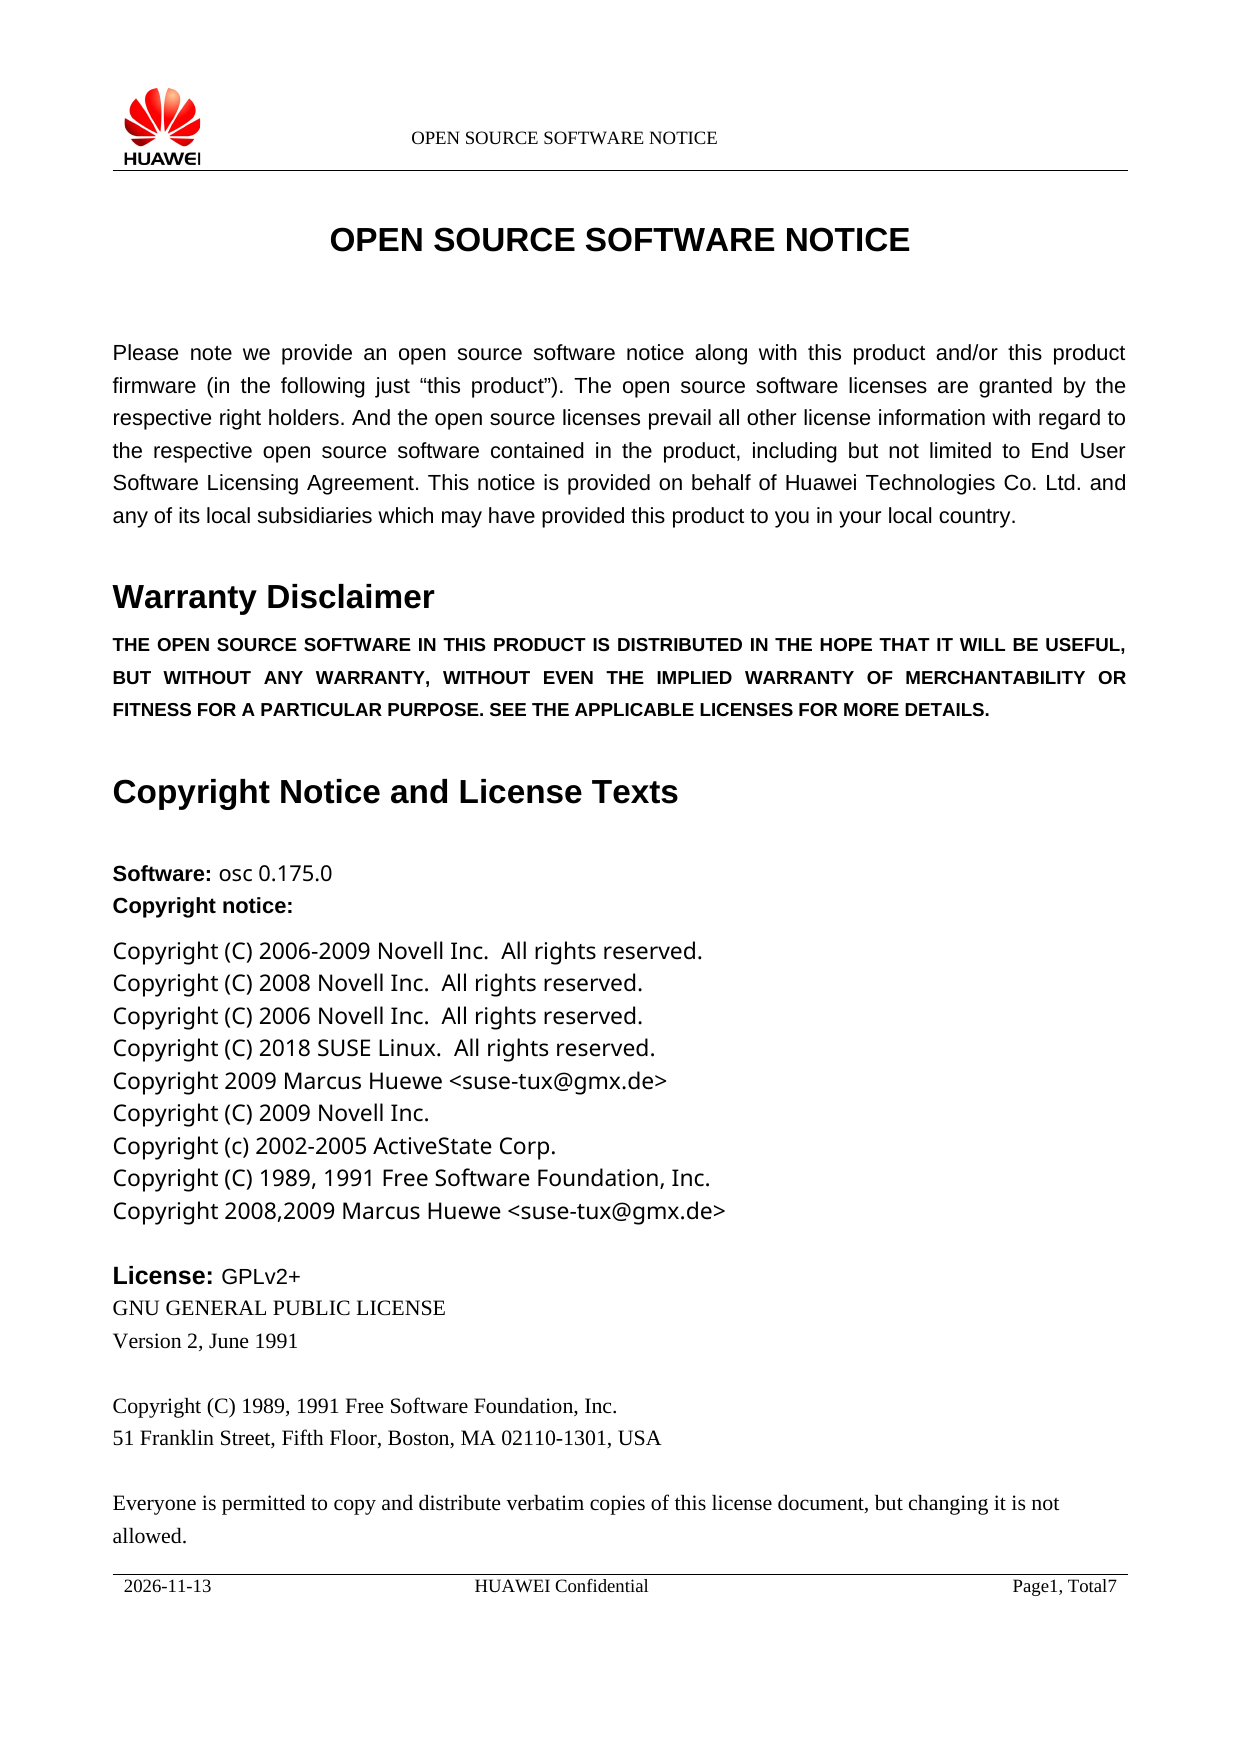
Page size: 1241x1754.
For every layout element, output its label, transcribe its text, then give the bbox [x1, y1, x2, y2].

title Software: osc 0.175.0 [112, 856, 1128, 889]
picture [124, 88, 201, 165]
text Warranty Disclaimer [112, 564, 1128, 629]
text License: GPLv2+ [112, 1259, 1128, 1291]
text The open source software in this product is distributed in the hope that it will be useful, but WITHOUT ANY WARRANTY, without even the implied warranty of MERCHANTABILITY or FITNESS FOR A PARTICULAR PURPOSE. See the applicable licenses for more details. [112, 629, 1128, 726]
text Copyright Notice and License Texts [112, 759, 1128, 824]
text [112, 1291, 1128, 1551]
text OPEN SOURCE SOFTWARE NOTICE [112, 206, 1128, 271]
text Please note we provide an open source software notice along with this product and/or this product firmware (in the following just “this product”). The open source software licenses are granted by the respective right holders. And the open source licenses prevail all other license information with regard to the respective open source software contained in the product, including but not limited to End User Software Licensing Agreement. This notice is provided on behalf of Huawei Technologies Co. Ltd. and any of its local subsidiaries which may have provided this product to you in your local country. [112, 336, 1128, 531]
text Copyright (C) 2006-2009 Novell Inc. All rights reserved. Copyright (C) 2008 Novell Inc. All rights reserved. Copyright (C) 2006 Novell Inc. All rights reserved. Copyright (C) 2018 SUSE Linux. All rights reserved. Copyright 2009 Marcus Huewe <suse-tux@gmx.de> Copyright (C) 2009 Novell Inc. Copyright (c) 2002-2005 ActiveState Corp. Copyright (C) 1989, 1991 Free Software Foundation, Inc. Copyright 2008,2009 Marcus Huewe <suse-tux@gmx.de> [112, 934, 1128, 1259]
text Copyright notice: [112, 889, 1128, 921]
